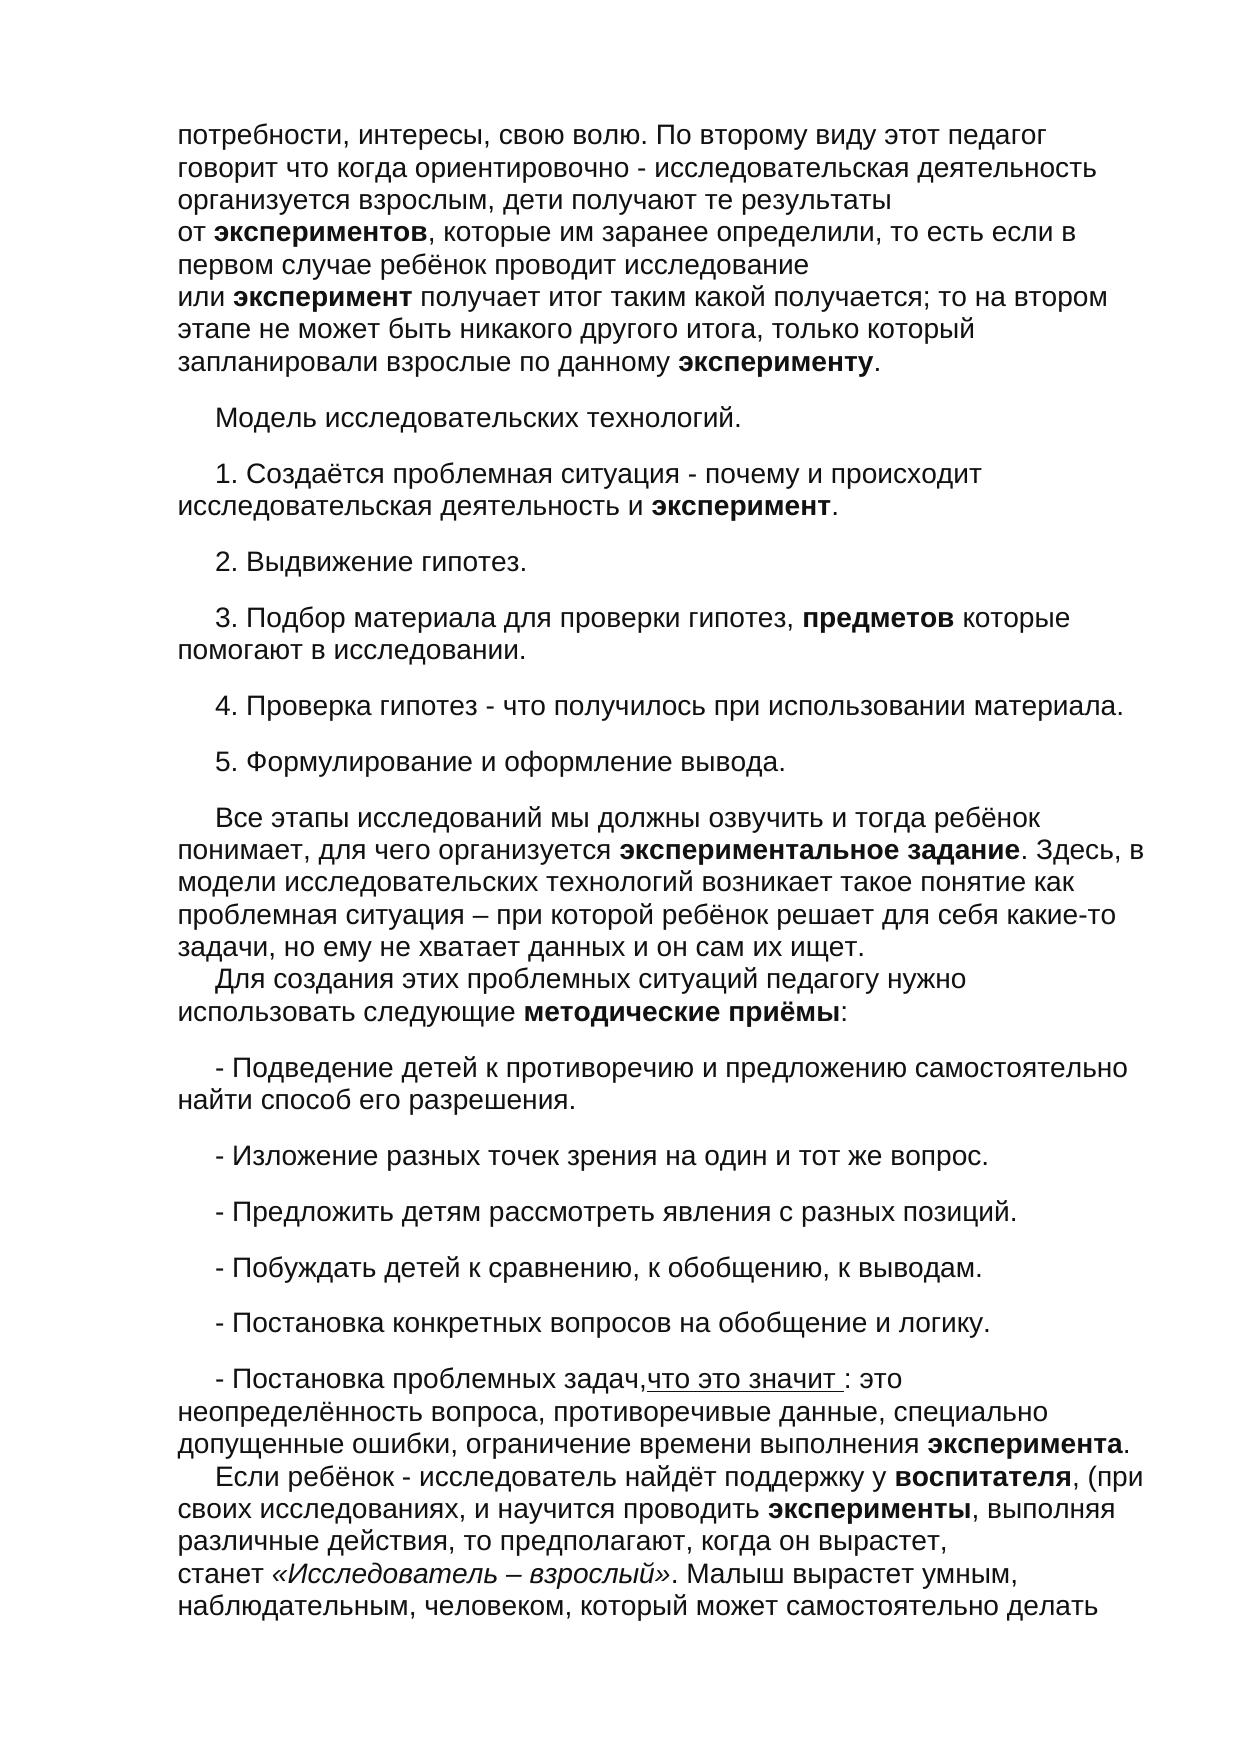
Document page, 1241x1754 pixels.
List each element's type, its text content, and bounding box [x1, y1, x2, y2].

text 1. Создаётся проблемная ситуация - почему и происходит исследовательская деятельность и эксперимент. [177, 457, 1152, 521]
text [177, 118, 1152, 377]
text - Побуждать детей к сравнению, к обобщению, к выводам. [177, 1251, 1152, 1283]
text - Постановка проблемных задач,что это значит : это неопределённость вопроса, противоречивые данные, специально допущенные ошибки, ограничение времени выполнения эксперимента. [177, 1362, 1152, 1459]
text 2. Выдвижение гипотез. [177, 545, 1152, 577]
text 5. Формулирование и оформление вывода. [177, 745, 1152, 777]
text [177, 1459, 1152, 1621]
text - Подведение детей к противоречию и предложению самостоятельно найти способ его разрешения. [177, 1051, 1152, 1116]
text Модель исследовательских технологий. [177, 401, 1152, 433]
text 4. Проверка гипотез - что получилось при использовании материала. [177, 689, 1152, 721]
text Для создания этих проблемных ситуаций педагогу нужно использовать следующие методические приёмы: [177, 962, 1152, 1027]
text - Предложить детям рассмотреть явления с разных позиций. [177, 1195, 1152, 1227]
text - Изложение разных точек зрения на один и тот же вопрос. [177, 1139, 1152, 1171]
text - Постановка конкретных вопросов на обобщение и логику. [177, 1306, 1152, 1339]
text Все этапы исследований мы должны озвучить и тогда ребёнок понимает, для чего организуется экспериментальное задание. Здесь, в модели исследовательских технологий возникает такое понятие как проблемная ситуация – при которой ребёнок решает для себя какие-то задачи, но ему не хватает данных и он сам их ищет. [177, 801, 1152, 962]
text 3. Подбор материала для проверки гипотез, предметов которые помогают в исследовании. [177, 601, 1152, 665]
